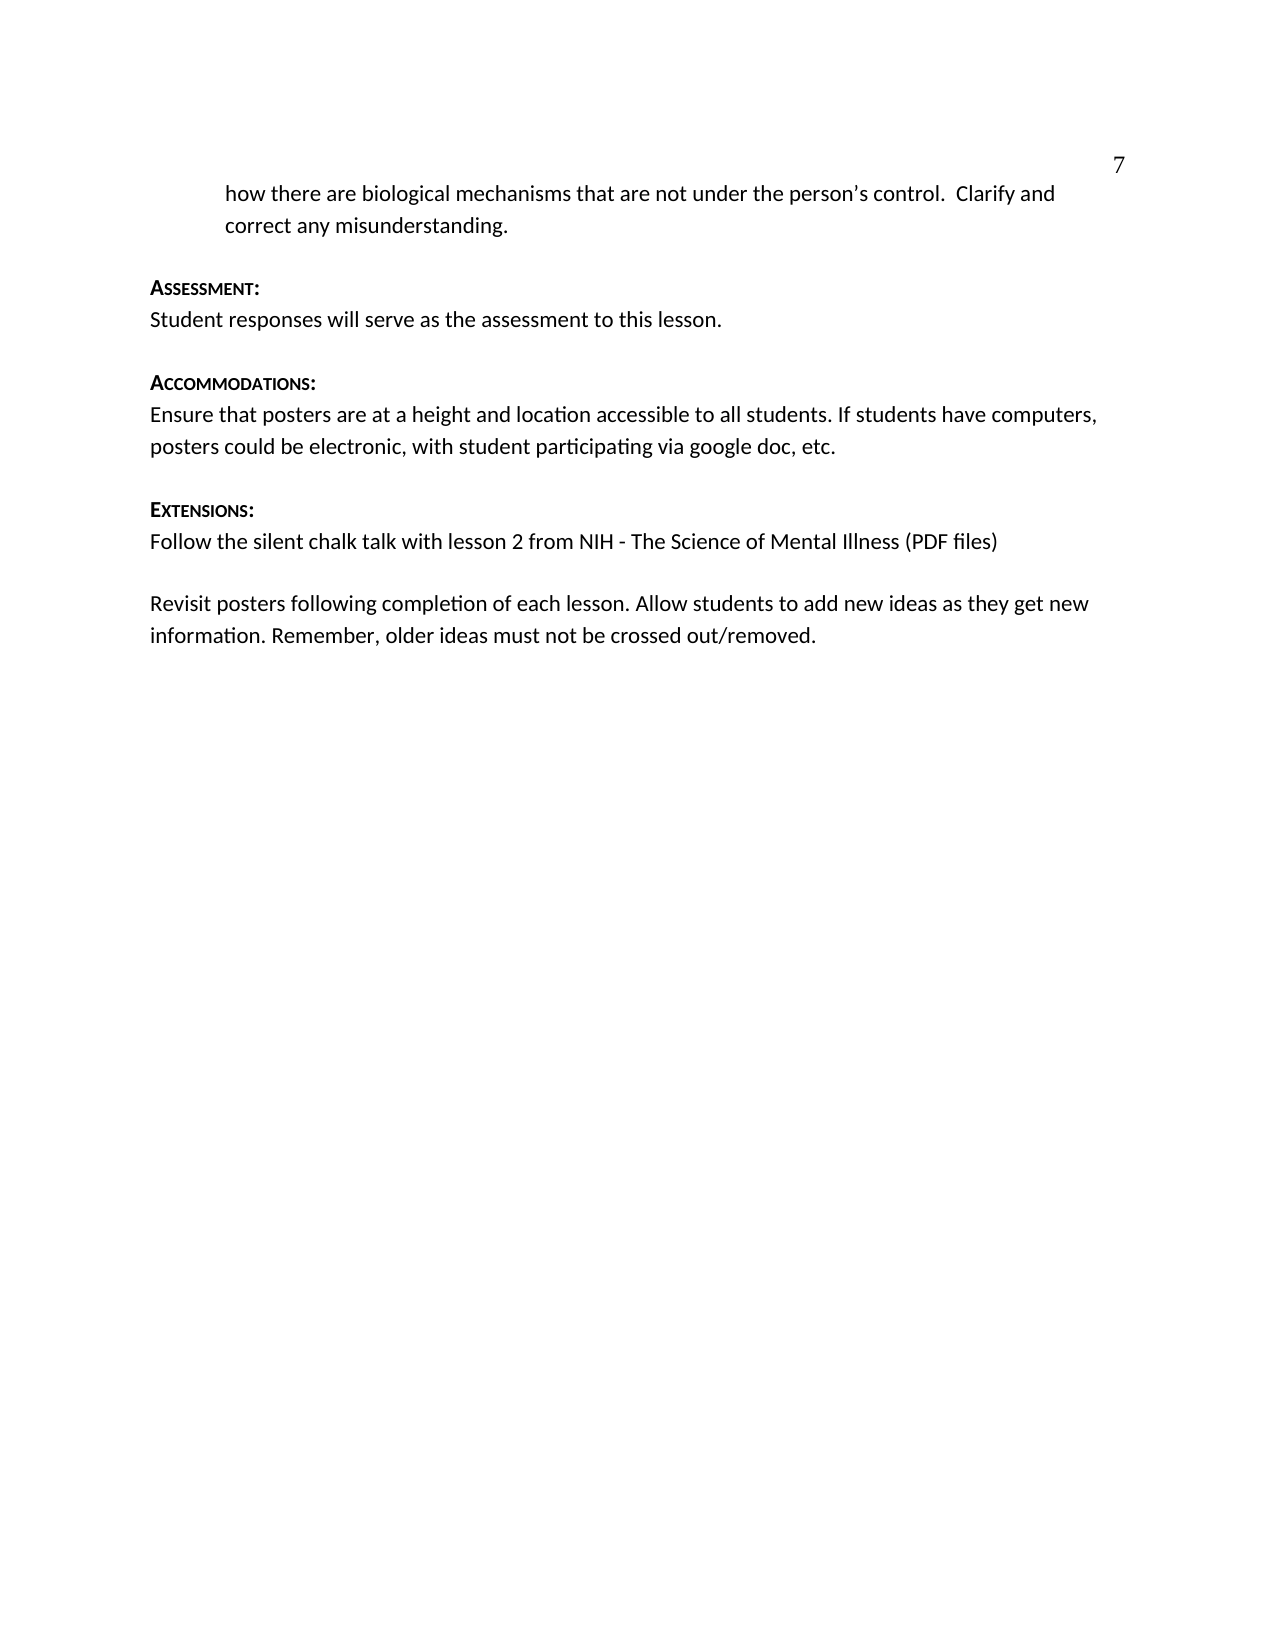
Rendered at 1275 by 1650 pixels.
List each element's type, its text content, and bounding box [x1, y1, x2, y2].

text Revisit posters following completion of each lesson. Allow students to add new ideas as they get new information. Remember, older ideas must not be crossed out/removed. [150, 589, 1125, 649]
text Assessment: [150, 273, 1125, 301]
text Extensions: [150, 495, 1125, 523]
text Follow the silent chalk talk with lesson 2 from NIH - The Science of Mental Illness (PDF files) [150, 527, 1125, 555]
text Student responses will serve as the assessment to this lesson. [150, 306, 1125, 333]
text Ensure that posters are at a height and location accessible to all students. If students have computers, posters could be electronic, with student participating via google doc, etc. [150, 400, 1125, 460]
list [187, 179, 1125, 239]
text Accommodations: [150, 368, 1125, 396]
